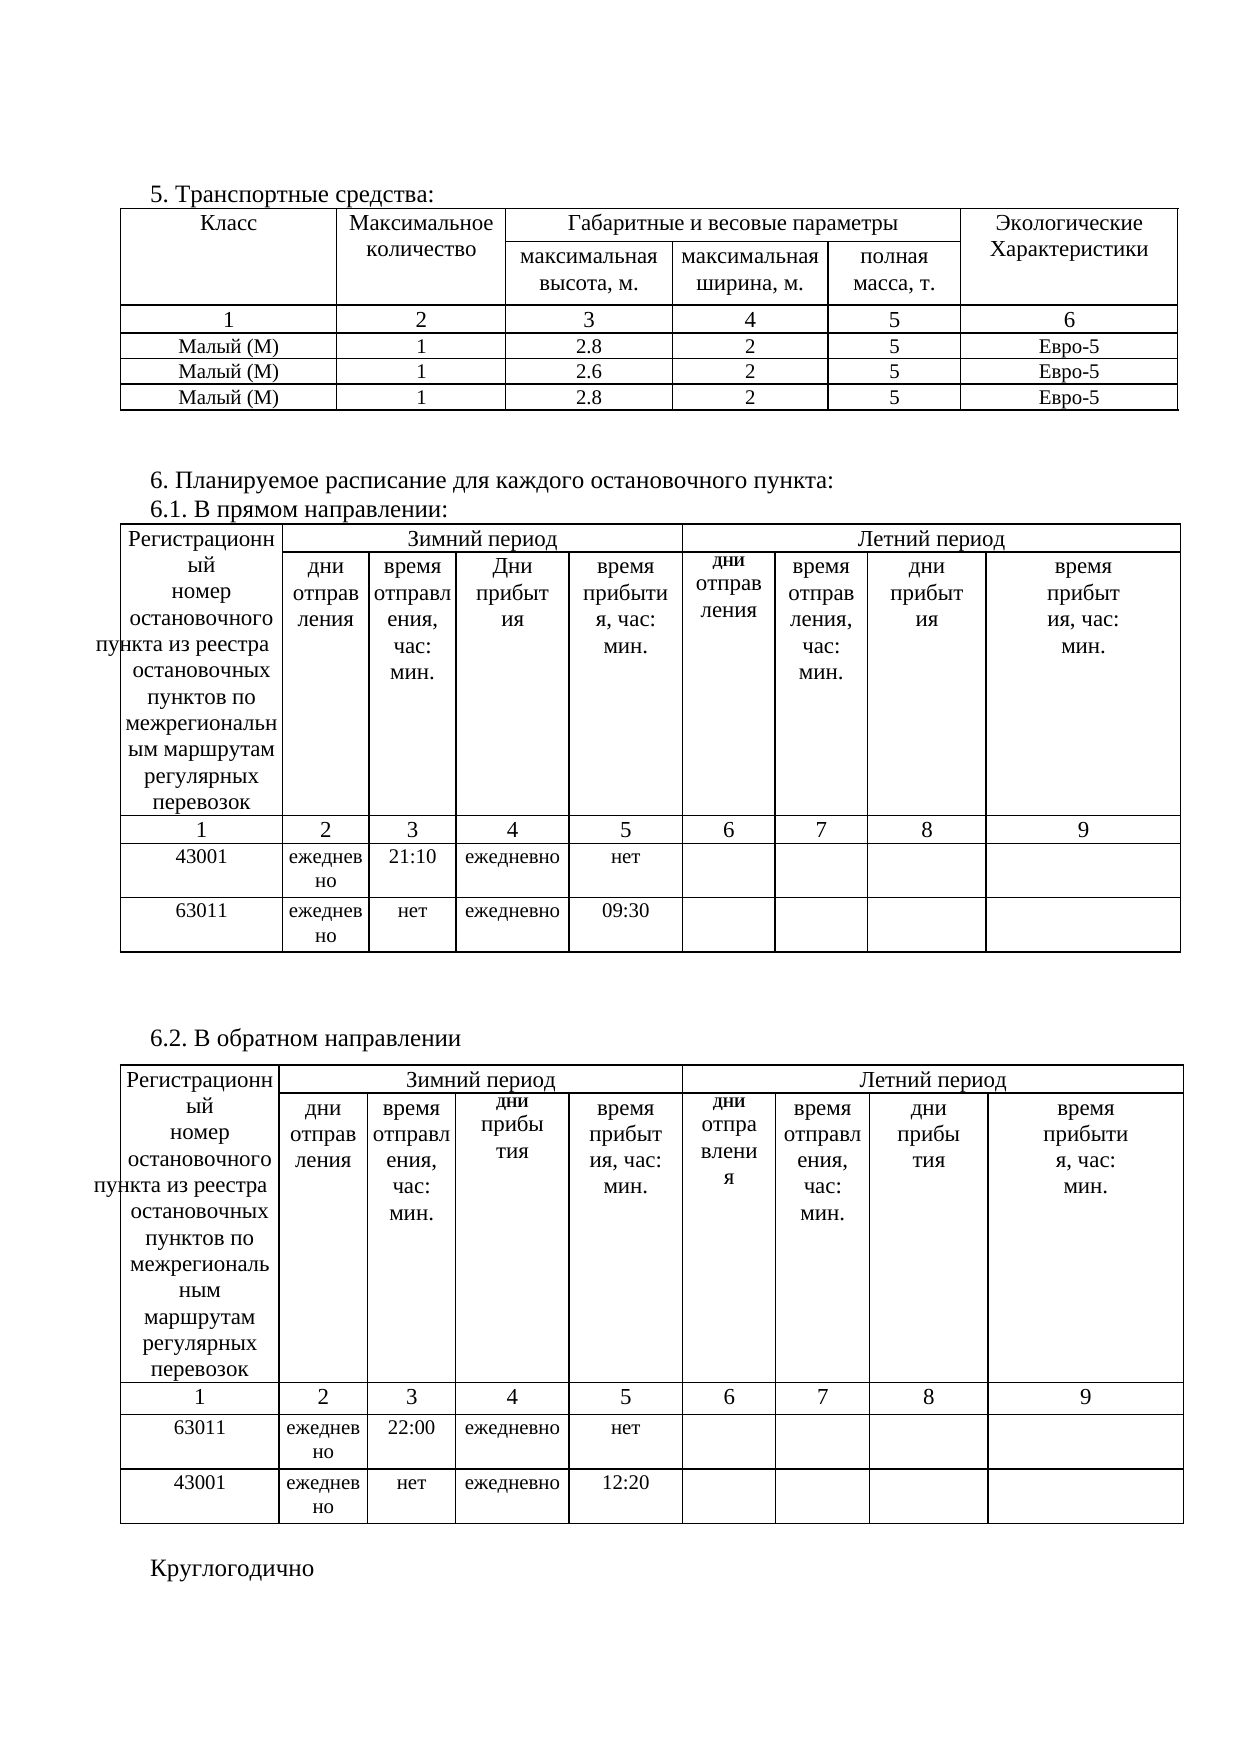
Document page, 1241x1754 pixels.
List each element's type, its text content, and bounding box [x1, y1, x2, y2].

table_cell 5 [570, 816, 682, 842]
table_cell 2 [337, 306, 505, 332]
table_cell ежедневно [283, 844, 368, 897]
table_cell ежедневно [456, 1415, 568, 1468]
table_cell время прибыти я, час: мин. [570, 553, 682, 814]
table_cell 1 [337, 334, 505, 358]
table_cell 5 [570, 1383, 682, 1414]
table_cell [868, 898, 985, 951]
table_cell 43001 [121, 1470, 278, 1522]
text 6.1. В прямом направлении: [150, 494, 1090, 523]
table_cell 5 [829, 306, 960, 332]
table_cell дни прибы тия [870, 1094, 987, 1382]
table_cell максимальная ширина, м. [673, 242, 827, 304]
table_header Регистрационный номер остановочного пункта из реестра остановочных пунктов по межрегиональным маршрутам регулярных перевозок [121, 525, 282, 814]
table_cell 5 [829, 385, 960, 409]
table_cell [987, 844, 1180, 897]
table_cell 6 [683, 816, 774, 842]
table_cell ежедневно [457, 898, 568, 951]
table_cell Малый (М) [121, 359, 336, 383]
table_cell дни отправ ления [283, 553, 368, 814]
table_cell 09:30 [570, 898, 682, 951]
table_cell 1 [337, 385, 505, 409]
table_cell 3 [506, 306, 672, 332]
table_header Летний период [683, 525, 1180, 551]
table_cell дни отправ ления [280, 1094, 367, 1382]
table_cell время прибыт ия, час: мин. [570, 1094, 682, 1382]
table_cell Евро-5 [961, 359, 1177, 383]
table_cell нет [368, 1470, 455, 1522]
table_cell 1 [337, 359, 505, 383]
text 6.2. В обратном направлении [150, 1023, 1090, 1052]
table_cell 2 [283, 816, 368, 842]
table_cell полная масса, т. [829, 242, 960, 304]
table_cell 9 [987, 816, 1180, 842]
table_cell 2 [673, 359, 827, 383]
table_cell 4 [457, 816, 568, 842]
table_cell нет [370, 898, 455, 951]
table_cell Дни прибыт ия [457, 553, 568, 814]
table_cell 1 [121, 1383, 278, 1414]
table_cell [776, 844, 867, 897]
text 5. Транспортные средства: [150, 179, 1090, 207]
table_cell [776, 898, 867, 951]
table_cell 43001 [121, 844, 282, 897]
table_header Зимний период [280, 1066, 682, 1092]
table_cell 2 [673, 385, 827, 409]
text 6. Планируемое расписание для каждого остановочного пункта: [150, 466, 1090, 494]
table_header Регистрационный номер остановочного пункта из реестра остановочных пунктов по межрегиональным маршрутам регулярных перевозок [121, 1066, 278, 1382]
table_cell 8 [868, 816, 985, 842]
table_cell 5 [829, 359, 960, 383]
table_cell 7 [776, 1383, 869, 1414]
table_cell 2 [280, 1383, 367, 1414]
table_cell 21:10 [370, 844, 455, 897]
table_cell [989, 1470, 1183, 1522]
table_cell [989, 1415, 1183, 1468]
table_header Максимальное количество [337, 209, 505, 304]
table_cell максимальная высота, м. [506, 242, 672, 304]
table_cell 9 [989, 1383, 1183, 1414]
table_cell [870, 1470, 987, 1522]
table_cell время отправ ления, час: мин. [776, 553, 867, 814]
table_cell ежедневно [280, 1470, 367, 1522]
table_cell 4 [673, 306, 827, 332]
table_cell Малый (М) [121, 334, 336, 358]
table_header Зимний период [283, 525, 682, 551]
table_cell время отправл ения, час: мин. [776, 1094, 869, 1382]
table_cell 2.8 [506, 385, 672, 409]
table_cell 12:20 [570, 1470, 682, 1522]
table_header Летний период [683, 1066, 1183, 1092]
table_header Класс [121, 209, 336, 304]
table_cell ежедневно [457, 844, 568, 897]
table_cell время прибыти я, час: мин. [989, 1094, 1183, 1382]
table_cell 6 [683, 1383, 775, 1414]
table_cell [683, 844, 774, 897]
table_cell время отправл ения, час: мин. [368, 1094, 455, 1382]
table_cell ежедневно [456, 1470, 568, 1522]
table_cell [776, 1415, 869, 1468]
table_cell 1 [121, 816, 282, 842]
table_cell нет [570, 1415, 682, 1468]
table_cell 8 [870, 1383, 987, 1414]
table_header Экологические Характеристики [961, 209, 1177, 304]
table_cell 63011 [121, 898, 282, 951]
table_cell дни прибыт ия [868, 553, 985, 814]
table_cell 2.6 [506, 359, 672, 383]
text Круглогодично [150, 1553, 1090, 1582]
table_cell 3 [370, 816, 455, 842]
table_cell [683, 1415, 775, 1468]
table_cell Евро-5 [961, 385, 1177, 409]
table_cell [683, 1470, 775, 1522]
table_cell ежедневно [280, 1415, 367, 1468]
table_cell 2 [673, 334, 827, 358]
table_cell время отправл ения, час: мин. [370, 553, 455, 814]
table_cell 4 [456, 1383, 568, 1414]
table_cell Евро-5 [961, 334, 1177, 358]
table_cell 3 [368, 1383, 455, 1414]
table_cell [870, 1415, 987, 1468]
table_cell 1 [121, 306, 336, 332]
table_cell ДНИ отправ ления [683, 553, 774, 814]
table_cell 7 [776, 816, 867, 842]
table_cell [683, 898, 774, 951]
table_cell Малый (М) [121, 385, 336, 409]
table_cell 22:00 [368, 1415, 455, 1468]
table_cell ДНИ прибы тия [456, 1094, 568, 1382]
table_cell время прибыт ия, час: мин. [987, 553, 1180, 814]
table_header Габаритные и весовые параметры [506, 209, 960, 241]
table_cell ДНИ отпра влени я [683, 1094, 775, 1382]
table_cell [987, 898, 1180, 951]
table_cell [868, 844, 985, 897]
table_cell 2.8 [506, 334, 672, 358]
table_cell 63011 [121, 1415, 278, 1468]
table_cell нет [570, 844, 682, 897]
table_cell 5 [829, 334, 960, 358]
table_cell ежедневно [283, 898, 368, 951]
table_cell [776, 1470, 869, 1522]
table_cell 6 [961, 306, 1177, 332]
